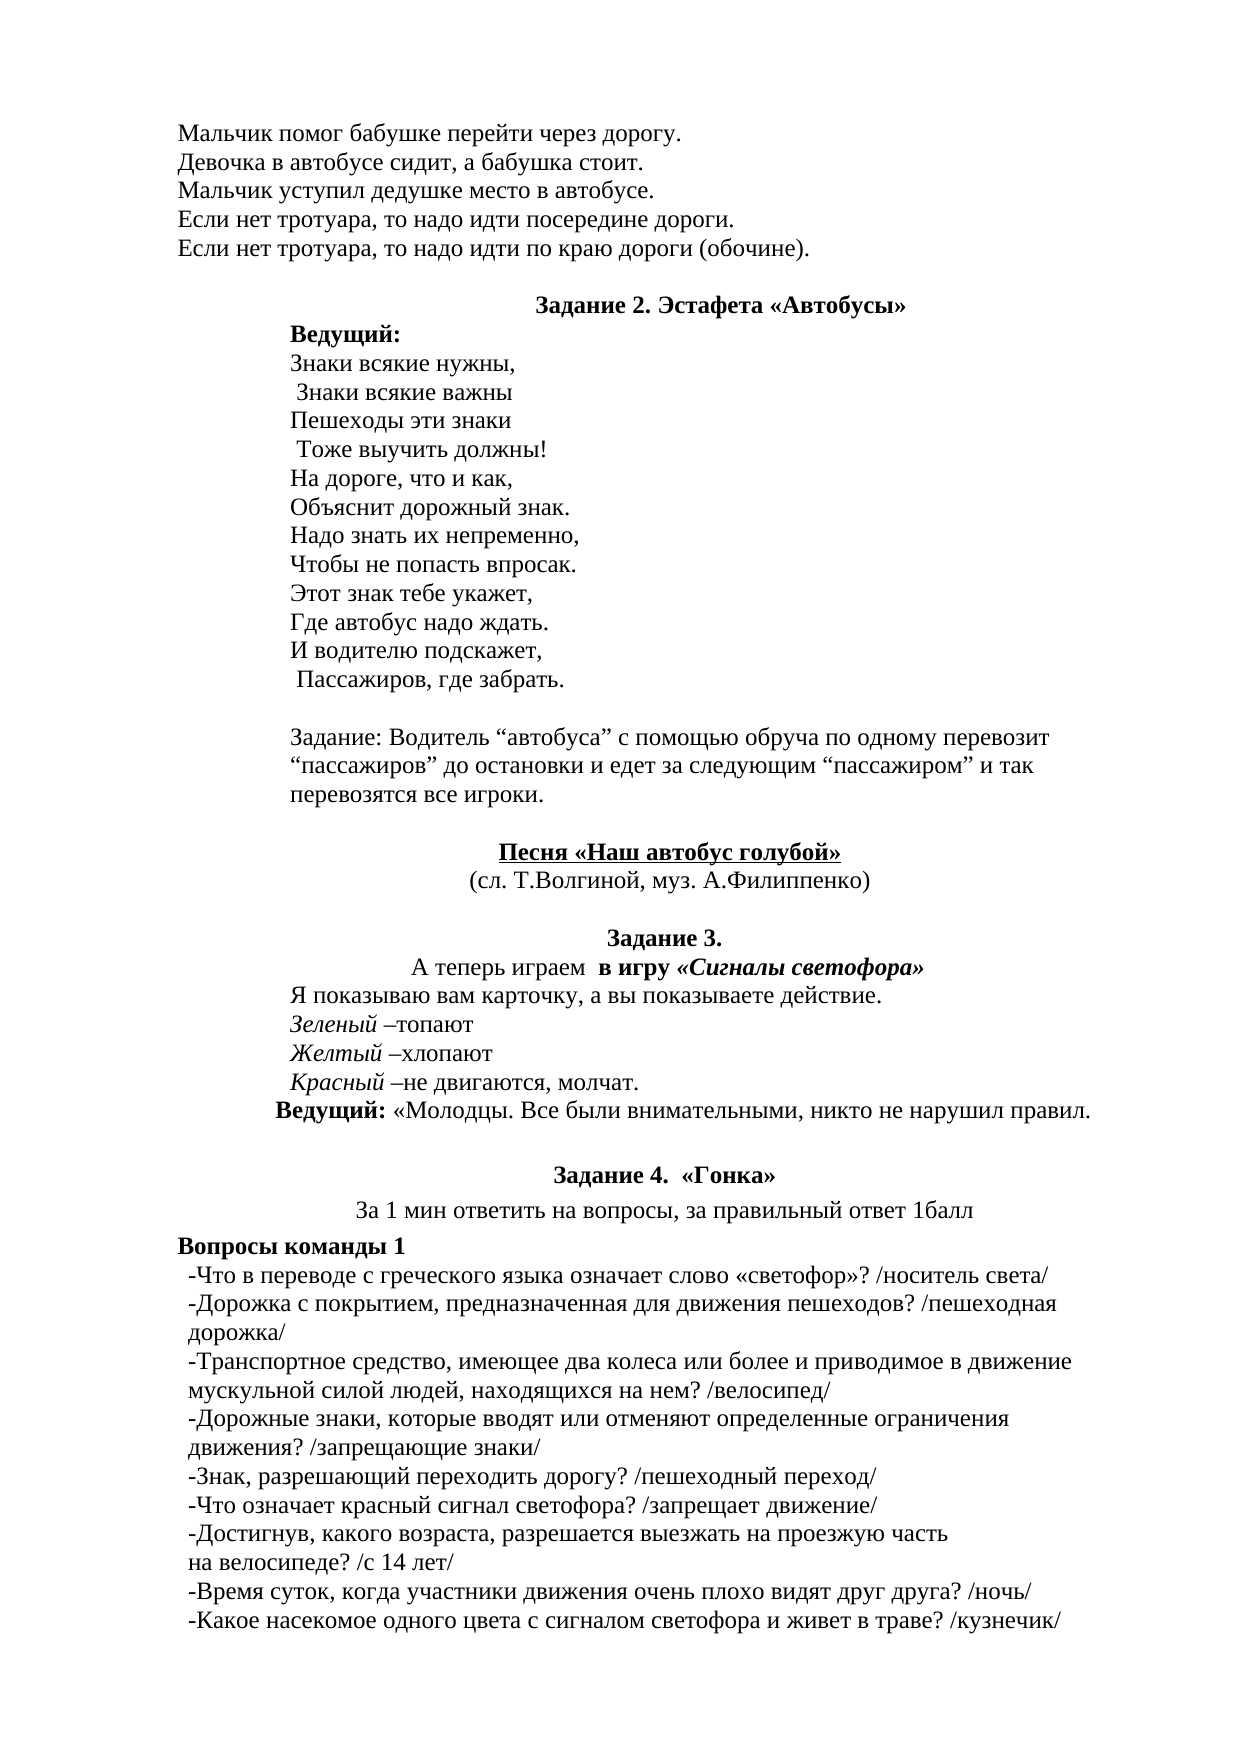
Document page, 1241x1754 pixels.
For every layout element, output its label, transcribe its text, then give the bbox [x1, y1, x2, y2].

text Мальчик помог бабушке перейти через дорогу. [177, 118, 1152, 147]
subtitle Задание 3. [177, 923, 1152, 952]
text -Какое насекомое одного цвета с сигналом светофора и живет в траве? /кузнечик/ [188, 1605, 1152, 1633]
text -Что в переводе с греческого языка означает слово «светофор»? /носитель света/ [188, 1260, 1152, 1288]
subtitle За 1 мин ответить на вопросы, за правильный ответ 1балл [177, 1195, 1152, 1224]
text -Что означает красный сигнал светофора? /запрещает движение/ [188, 1490, 1152, 1518]
subtitle Знаки всякие важны Пешеходы эти знаки [290, 377, 1152, 434]
subtitle Ведущий: «Молодцы. Все были внимательными, никто не нарушил правил. [275, 1096, 1152, 1124]
text -Транспортное средство, имеющее два колеса или более и приводимое в движение мускульной силой людей, находящихся на нем? /велосипед/ [188, 1346, 1152, 1403]
subtitle Зеленый –топают [290, 1009, 1152, 1038]
subtitle Тоже выучить должны! На дороге, что и как, [290, 434, 1152, 492]
subtitle Задание 4. «Гонка» [177, 1160, 1152, 1189]
text Если нет тротуара, то надо идти посередине дороги. [177, 204, 1152, 233]
subtitle Знаки всякие нужны, [290, 348, 1152, 377]
text -Время суток, когда участники движения очень плохо видят друг друга? /ночь/ [188, 1576, 1152, 1605]
text -Знак, разрешающий переходить дорогу? /пешеходный переход/ [188, 1461, 1152, 1490]
text -Дорожка с покрытием, предназначенная для движения пешеходов? /пешеходная дорожка/ [188, 1288, 1059, 1346]
text (сл. Т.Волгиной, муз. А.Филиппенко) [188, 866, 1152, 894]
subtitle Чтобы не попасть впросак. Этот знак тебе укажет, [290, 549, 1152, 607]
text Песня «Наш автобус голубой» [188, 837, 1152, 866]
subtitle Задание: Водитель “автобуса” с помощью обруча по одному перевозит “пассажиров” до остановки и едет за следующим “пассажиром” и так перевозятся все игроки. [290, 722, 1152, 808]
subtitle Желтый –хлопают [290, 1038, 1152, 1067]
subtitle Красный –не двигаются, молчат. [290, 1067, 1152, 1096]
subtitle Пассажиров, где забрать. [290, 664, 1152, 693]
text -Дорожные знаки, которые вводят или отменяют определенные ограничения движения? /запрещающие знаки/ [188, 1403, 1028, 1461]
subtitle Задание 2. Эстафета «Автобусы» [290, 291, 651, 319]
subtitle Где автобус надо ждать. И водителю подскажет, [290, 607, 1152, 664]
subtitle Задание 2. Эстафета «Автобусы» [657, 291, 1152, 319]
text -Достигнув, какого возраста, разрешается выезжать на проезжую часть на велосипеде? /с 14 лет/ [188, 1518, 968, 1576]
subtitle Объяснит дорожный знак. Надо знать их непременно, [290, 492, 1152, 549]
text Девочка в автобусе сидит, а бабушка стоит. [177, 147, 1152, 176]
text Мальчик уступил дедушке место в автобусе. [177, 176, 1152, 204]
subtitle Вопросы команды 1 [177, 1231, 1152, 1260]
subtitle Я показываю вам карточку, а вы показываете действие. [290, 981, 1152, 1009]
subtitle А теперь играем в игру «Сигналы светофора» [177, 952, 1152, 981]
subtitle Ведущий: [290, 319, 1152, 348]
text Если нет тротуара, то надо идти по краю дороги (обочине). [177, 233, 1152, 262]
